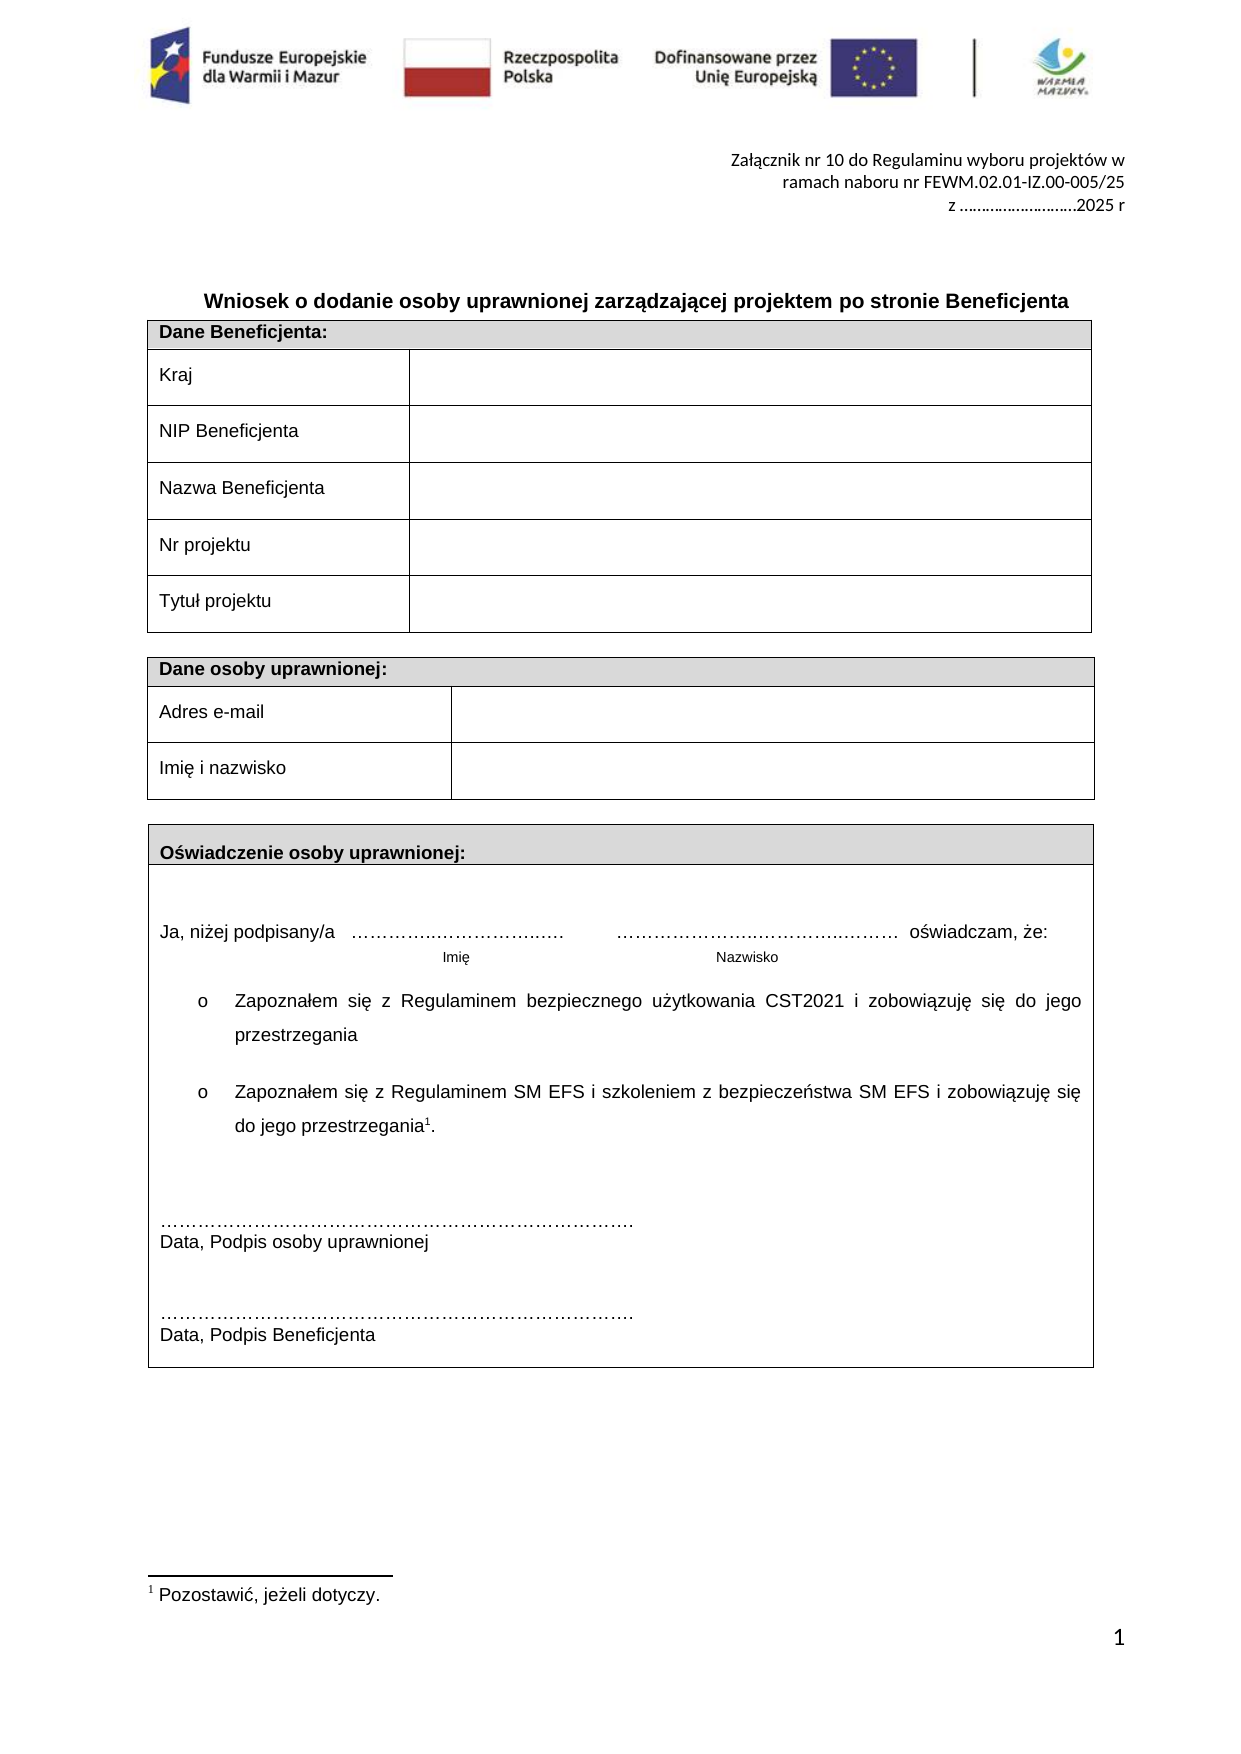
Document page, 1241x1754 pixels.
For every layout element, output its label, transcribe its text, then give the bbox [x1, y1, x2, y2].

table_cell Nr projektu [148, 520, 409, 575]
table_cell [410, 406, 1091, 462]
table_header Dane Beneficjenta: [148, 321, 1091, 348]
table_header Dane osoby uprawnionej: [148, 658, 1094, 686]
table_header Oświadczenie osoby uprawnionej: [149, 825, 1093, 864]
table_cell NIP Beneficjenta [148, 406, 409, 462]
table_cell [410, 463, 1091, 518]
table_cell [452, 743, 1094, 799]
table_cell [410, 350, 1091, 405]
table_cell Imię i nazwisko [148, 743, 451, 799]
table_cell Ja, niżej podpisany/a …………..……………..…. …………………..…………..……… oświadczam, że: Imię Nazwisko Zapoznałem się z Regulaminem bezpiecznego użytkowania CST2021 i zobowiązuję się do jego przestrzegania Zapoznałem się z Regulaminem SM EFS i szkoleniem z bezpieczeństwa SM EFS i zobowiązuję się do jego przestrzegania. …………………………………………………………………. Data, Podpis osoby uprawnionej …………………………………………………………………. Data, Podpis Beneficjenta [149, 865, 1093, 1367]
table_cell Nazwa Beneficjenta [148, 463, 409, 518]
text Załącznik nr 10 do Regulaminu wyboru projektów w ramach naboru nr FEWM.02.01-IZ.00-005/25 [148, 148, 1125, 193]
picture [132, 8, 1104, 118]
table_cell Adres e-mail [148, 687, 451, 742]
table_cell Kraj [148, 350, 409, 405]
subtitle Wniosek o dodanie osoby uprawnionej zarządzającej projektem po stronie Beneficjenta [148, 289, 1125, 313]
table_cell [452, 687, 1094, 742]
table_cell Tytuł projektu [148, 576, 409, 632]
text z ………………………2025 r [118, 193, 1125, 216]
table_cell [410, 576, 1091, 632]
table_cell [410, 520, 1091, 575]
